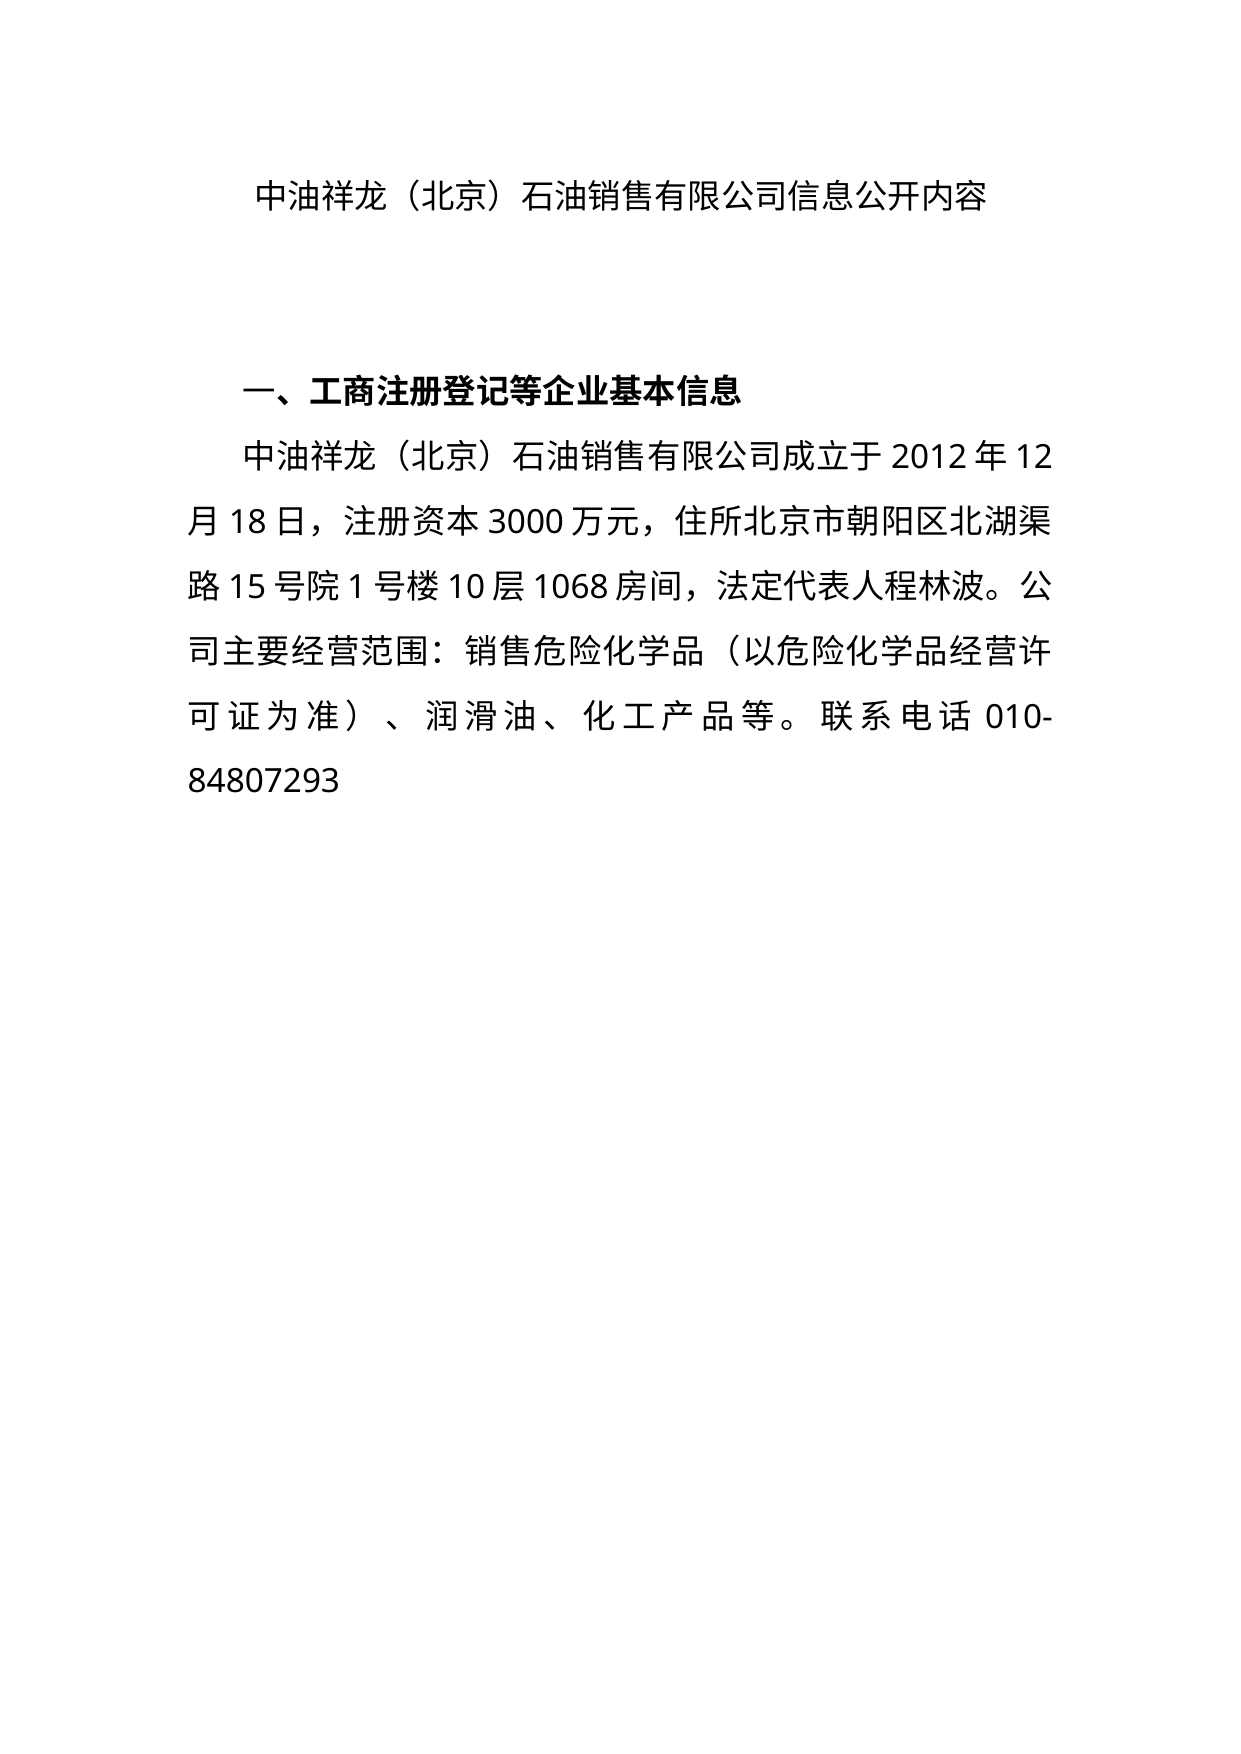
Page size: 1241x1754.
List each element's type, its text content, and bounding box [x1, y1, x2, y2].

text 中油祥龙（北京）石油销售有限公司信息公开内容 [187, 162, 1053, 227]
text 中油祥龙（北京）石油销售有限公司成立于2012年12月18日，注册资本3000万元，住所北京市朝阳区北湖渠路15号院1号楼10层1068房间，法定代表人程林波。公司主要经营范围：销售危险化学品（以危险化学品经营许可证为准）、润滑油、化工产品等。联系电话010-84807293 [187, 422, 1053, 812]
text 一、工商注册登记等企业基本信息 [187, 357, 1053, 422]
